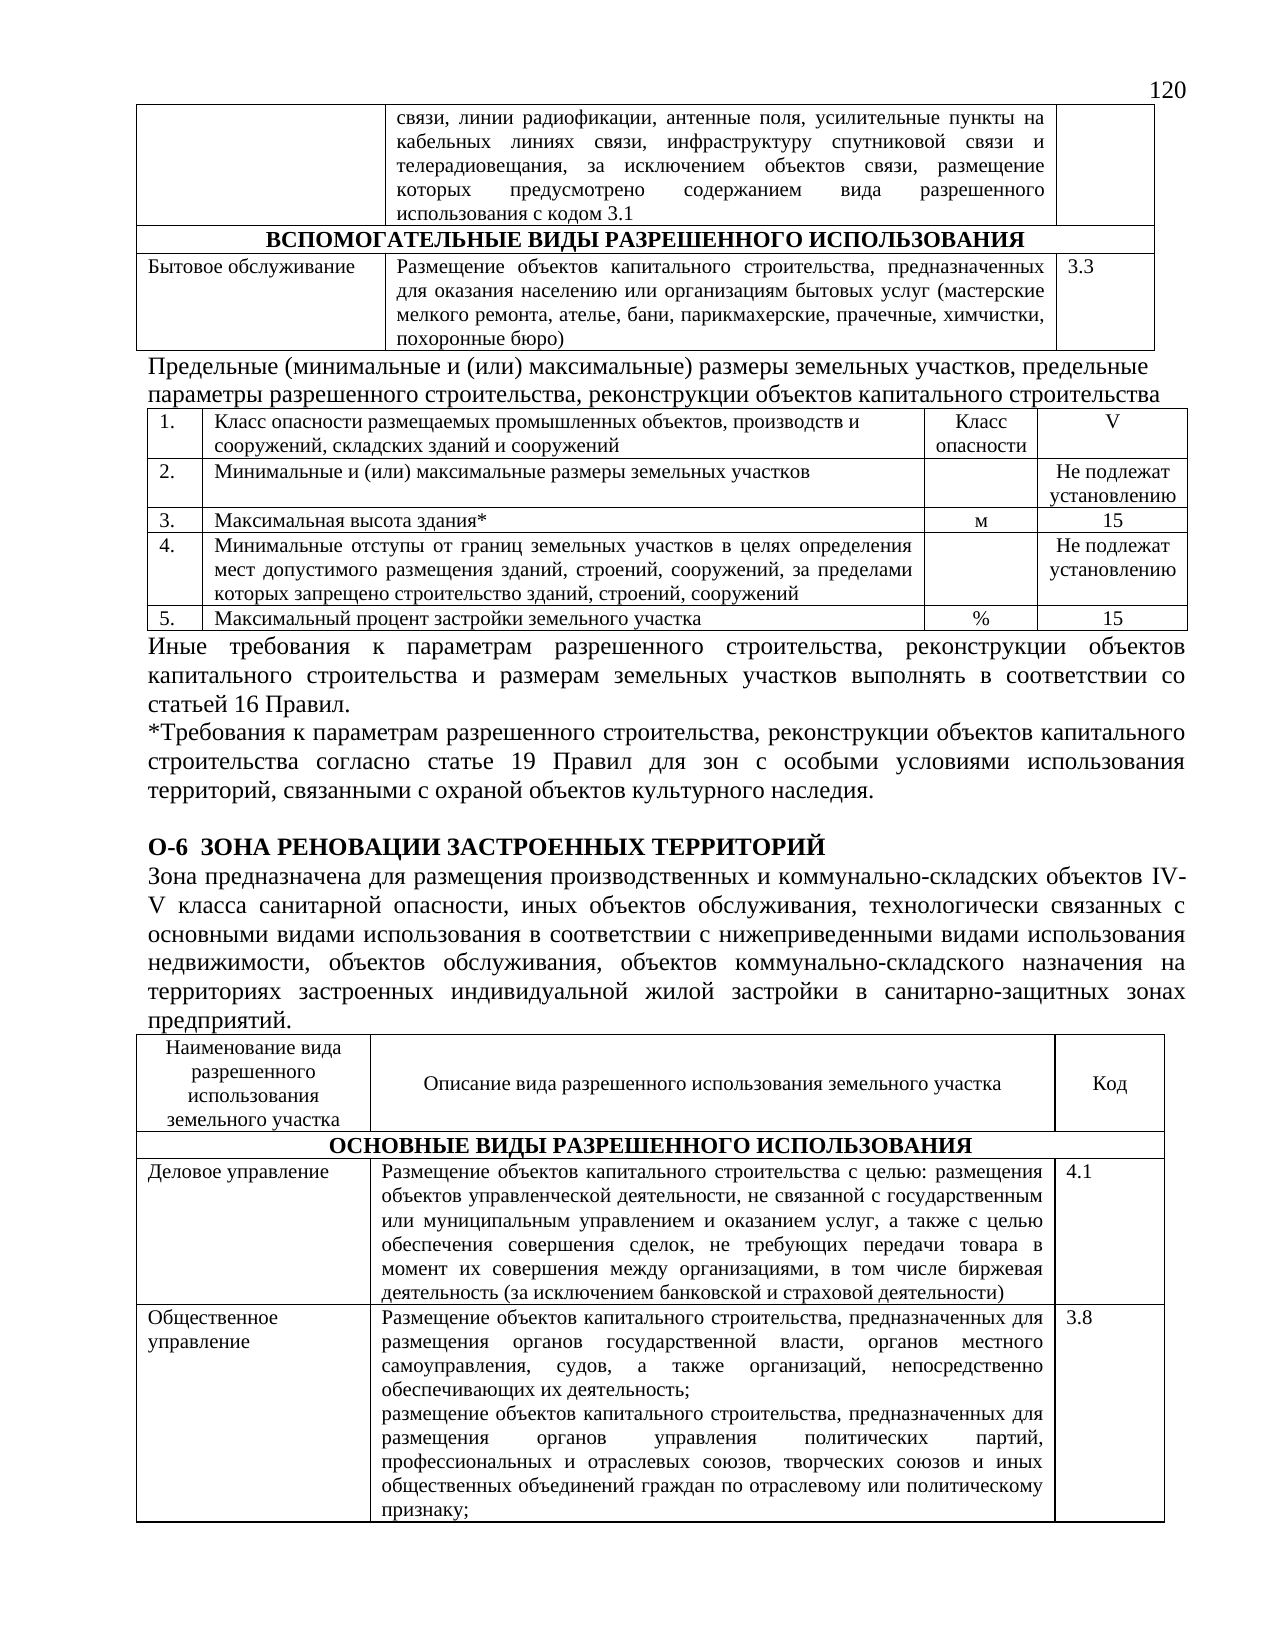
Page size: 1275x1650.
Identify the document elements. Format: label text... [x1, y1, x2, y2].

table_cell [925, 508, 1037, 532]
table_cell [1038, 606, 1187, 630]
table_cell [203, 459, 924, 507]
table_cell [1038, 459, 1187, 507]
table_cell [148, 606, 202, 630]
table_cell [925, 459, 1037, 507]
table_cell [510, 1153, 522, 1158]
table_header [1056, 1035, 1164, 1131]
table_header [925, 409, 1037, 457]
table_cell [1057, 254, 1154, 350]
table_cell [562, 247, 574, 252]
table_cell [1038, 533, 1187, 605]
text Зона предназначена для размещения производственных и коммунально-складских объектов IV-V класса санитарной опасности, иных объектов обслуживания, технологически связанных с основными видами использования в соответствии с нижеприведенными видами использования недвижимости, объектов обслуживания, объектов коммунально-складского назначения на территориях застроенных индивидуальной жилой застройки в санитарно-защитных зонах предприятий. [148, 861, 1186, 1034]
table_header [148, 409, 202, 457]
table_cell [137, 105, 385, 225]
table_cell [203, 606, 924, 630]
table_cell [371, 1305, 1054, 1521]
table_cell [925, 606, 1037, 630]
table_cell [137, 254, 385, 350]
text Иные требования к параметрам разрешенного строительства, реконструкции объектов капитального строительства и размерам земельных участков выполнять в соответствии со статьей 16 Правил. [148, 631, 1186, 717]
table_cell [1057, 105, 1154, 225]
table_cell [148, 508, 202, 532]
text *Требования к параметрам разрешенного строительства, реконструкции объектов капитального строительства согласно статье 19 Правил для зон с особыми условиями использования территорий, связанными с охраной объектов культурного наследия. [148, 717, 1186, 804]
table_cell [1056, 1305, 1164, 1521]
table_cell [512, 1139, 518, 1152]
text О-6 ЗОНА РЕНОВАЦИИ ЗАСТРОЕННЫХ ТЕРРИТОРИЙ [148, 832, 1186, 861]
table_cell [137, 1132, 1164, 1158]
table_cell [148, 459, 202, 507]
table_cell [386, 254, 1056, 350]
text Предельные (минимальные и (или) максимальные) размеры земельных участков, предельные параметры разрешенного строительства, реконструкции объектов капитального строительства [148, 351, 1186, 408]
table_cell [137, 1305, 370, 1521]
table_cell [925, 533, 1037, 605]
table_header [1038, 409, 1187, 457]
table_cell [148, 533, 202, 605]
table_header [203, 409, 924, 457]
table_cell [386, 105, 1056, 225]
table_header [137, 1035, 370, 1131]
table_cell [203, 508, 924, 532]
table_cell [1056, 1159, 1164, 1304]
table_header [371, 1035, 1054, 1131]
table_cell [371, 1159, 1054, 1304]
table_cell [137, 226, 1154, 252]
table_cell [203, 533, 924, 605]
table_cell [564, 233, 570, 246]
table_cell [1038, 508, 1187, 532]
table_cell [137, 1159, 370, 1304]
